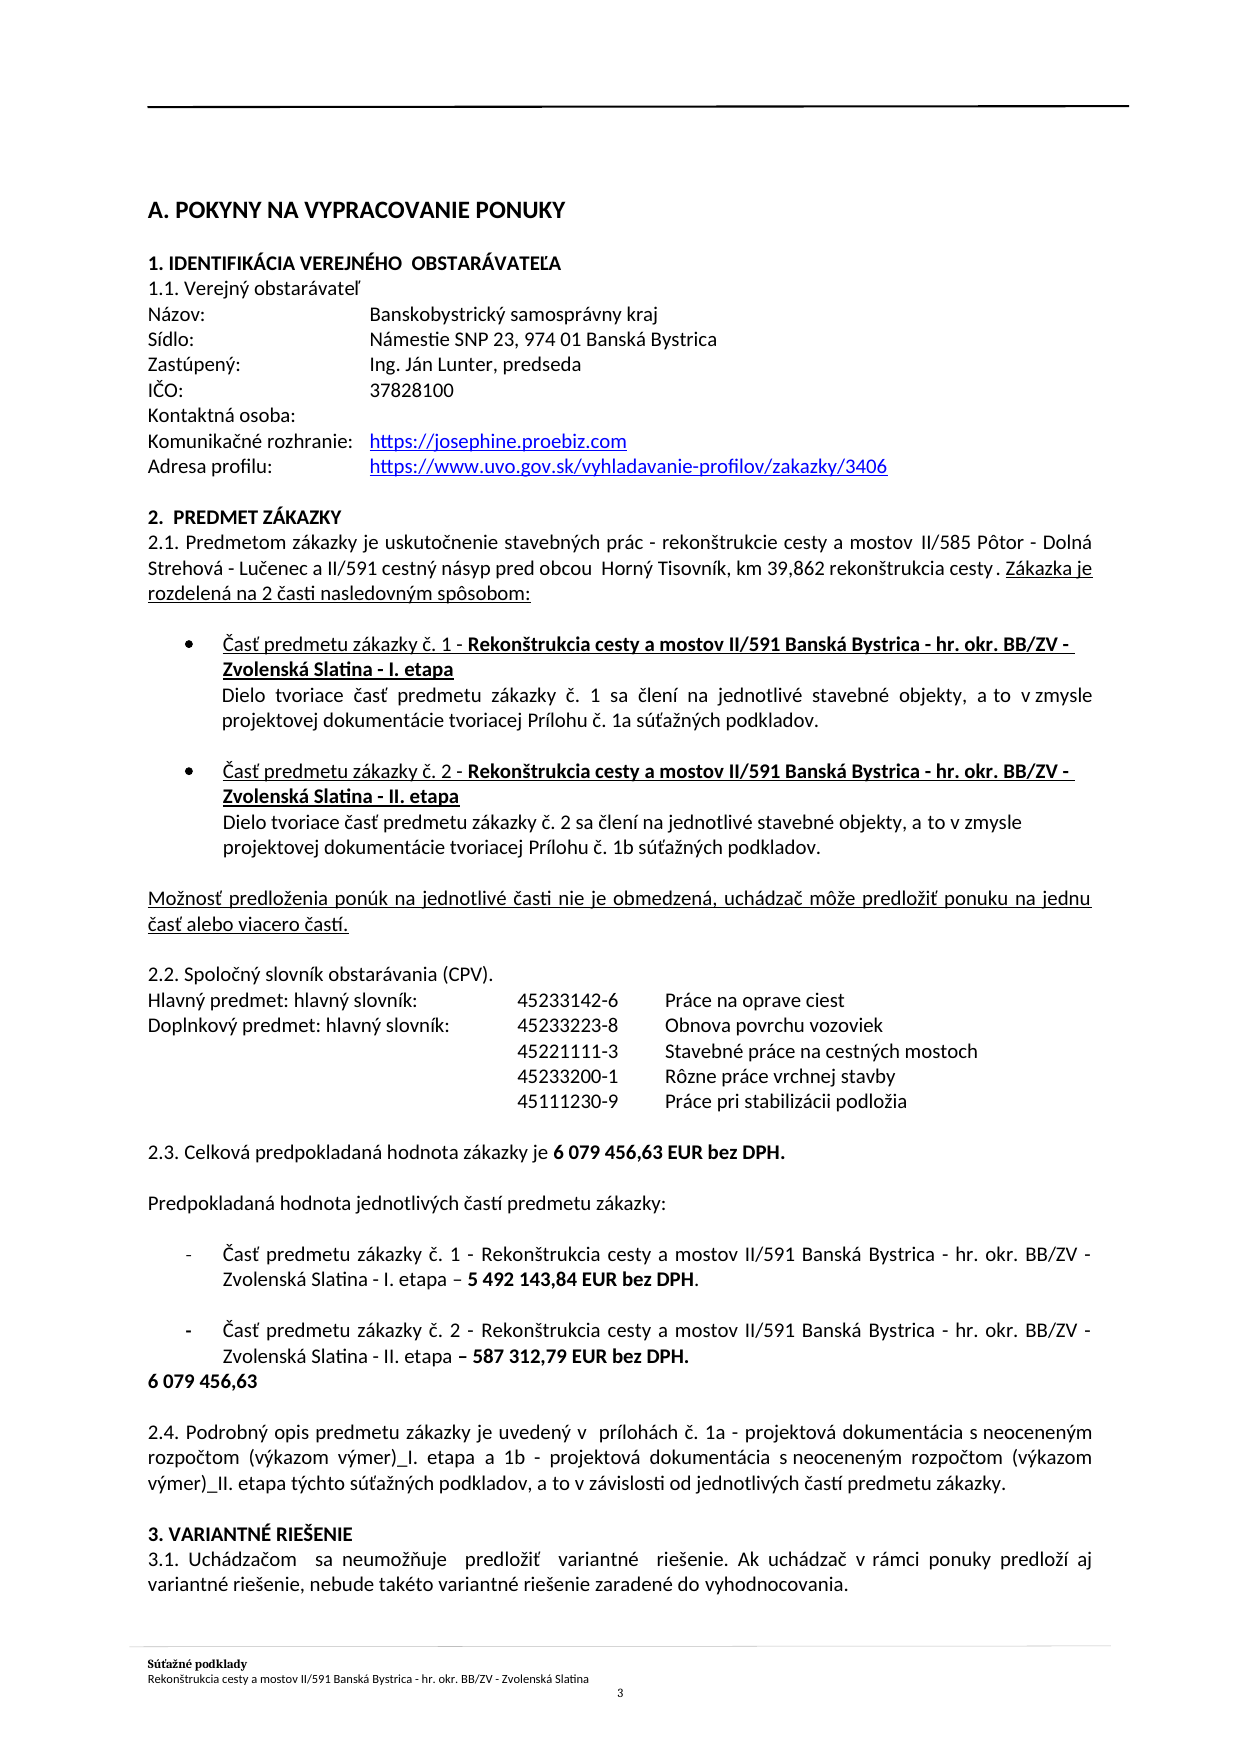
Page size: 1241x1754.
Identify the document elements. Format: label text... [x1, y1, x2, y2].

text Možnosť predloženia ponúk na jednotlivé časti nie je obmedzená, uchádzač môže predložiť ponuku na jednu časť alebo viacero častí. [148, 908, 1092, 936]
text 2.2. Spoločný slovník obstarávania (CPV). [148, 962, 1092, 987]
text Kontaktná osoba: [148, 402, 1092, 428]
text 3. VARIANTNÉ RIEŠENIE [148, 1521, 1092, 1546]
text 45221111-3 Stavebné práce na cestných mostoch [443, 1038, 1092, 1063]
text 2.1. Predmetom zákazky je uskutočnenie stavebných prác - rekonštrukcie cesty a mostov II/585 Pôtor - Dolná Strehová - Lučenec a II/591 cestný násyp pred obcou Horný Tisovník, km 39,862 rekonštrukcia cesty. Zákazka je rozdelená na 2 časti nasledovným spôsobom: [148, 529, 1092, 606]
text Zastúpený: Ing. Ján Lunter, predseda [148, 352, 1092, 377]
list Časť predmetu zákazky č. 2 - Rekonštrukcia cesty a mostov II/591 Banská Bystrica - hr. okr. BB/ZV - Zvolenská Slatina - II. etapa – 587 312,79 EUR bez DPH. [185, 1317, 1092, 1368]
text A. POKYNY NA VYPRACOVANIE PONUKY [148, 194, 1092, 224]
text Dielo tvoriace časť predmetu zákazky č. 1 sa člení na jednotlivé stavebné objekty, a to v zmysle projektovej dokumentácie tvoriacej Prílohu č. 1a súťažných podkladov. [222, 682, 1092, 733]
text Dielo tvoriace časť predmetu zákazky č. 2 sa člení na jednotlivé stavebné objekty, a to v zmysle projektovej dokumentácie tvoriacej Prílohu č. 1b súťažných podkladov. [223, 809, 1092, 860]
text Možnosť predloženia ponúk na jednotlivé časti nie je obmedzená, uchádzač môže predložiť ponuku na jednu časť alebo viacero častí. [148, 885, 1092, 907]
text 2. PREDMET ZÁKAZKY [148, 504, 1092, 529]
text 1. IDENTIFIKÁCIA VEREJNÉHO OBSTARÁVATEĽA [148, 250, 1092, 275]
list Časť predmetu zákazky č. 1 - Rekonštrukcia cesty a mostov II/591 Banská Bystrica - hr. okr. BB/ZV - Zvolenská Slatina - I. etapa – 5 492 143,84 EUR bez DPH. [185, 1241, 1092, 1292]
text 2.4. Predpokladaná hodnota zákazky bola stanovená na sumu 6 079 456,63 EUR bez DPH. [148, 1368, 1092, 1394]
list Časť predmetu zákazky č. 2 - Rekonštrukcia cesty a mostov II/591 Banská Bystrica - hr. okr. BB/ZV - Zvolenská Slatina - II. etapa [185, 758, 1092, 809]
text Hlavný predmet: hlavný slovník: 45233142-6 Práce na oprave ciest [148, 987, 1092, 1012]
text 45233200-1 Rôzne práce vrchnej stavby [443, 1063, 1092, 1089]
text Komunikačné rozhranie: https://josephine.proebiz.com [148, 428, 1092, 453]
text IČO: 37828100 [148, 377, 1092, 402]
text 2.3. Celková predpokladaná hodnota zákazky je 6 079 456,63 EUR bez DPH. [148, 1139, 1092, 1165]
list Časť predmetu zákazky č. 1 - Rekonštrukcia cesty a mostov II/591 Banská Bystrica - hr. okr. BB/ZV - Zvolenská Slatina - I. etapa [185, 631, 1092, 682]
text 1.1. Verejný obstarávateľ [148, 275, 1092, 301]
text Predpokladaná hodnota jednotlivých častí predmetu zákazky: [148, 1190, 1092, 1216]
text 2.4. Podrobný opis predmetu zákazky je uvedený v prílohách č. 1a - projektová dokumentácia s neoceneným rozpočtom (výkazom výmer)_I. etapa a 1b - projektová dokumentácia s neoceneným rozpočtom (výkazom výmer)_II. etapa týchto súťažných podkladov, a to v závislosti od jednotlivých častí predmetu zákazky. [148, 1419, 1092, 1495]
text Adresa profilu: https://www.uvo.gov.sk/vyhladavanie-profilov/zakazky/3406 [148, 453, 1092, 479]
text 45111230-9 Práce pri stabilizácii podložia [443, 1089, 1092, 1114]
text 3.1. Uchádzačom sa neumožňuje predložiť variantné riešenie. Ak uchádzač v rámci ponuky predloží aj variantné riešenie, nebude takéto variantné riešenie zaradené do vyhodnocovania. [148, 1546, 1092, 1597]
text Názov: Banskobystrický samosprávny kraj [148, 301, 1092, 326]
text Sídlo: Námestie SNP 23, 974 01 Banská Bystrica [148, 326, 1092, 352]
text Doplnkový predmet: hlavný slovník: 45233223-8 Obnova povrchu vozoviek [148, 1012, 1092, 1038]
